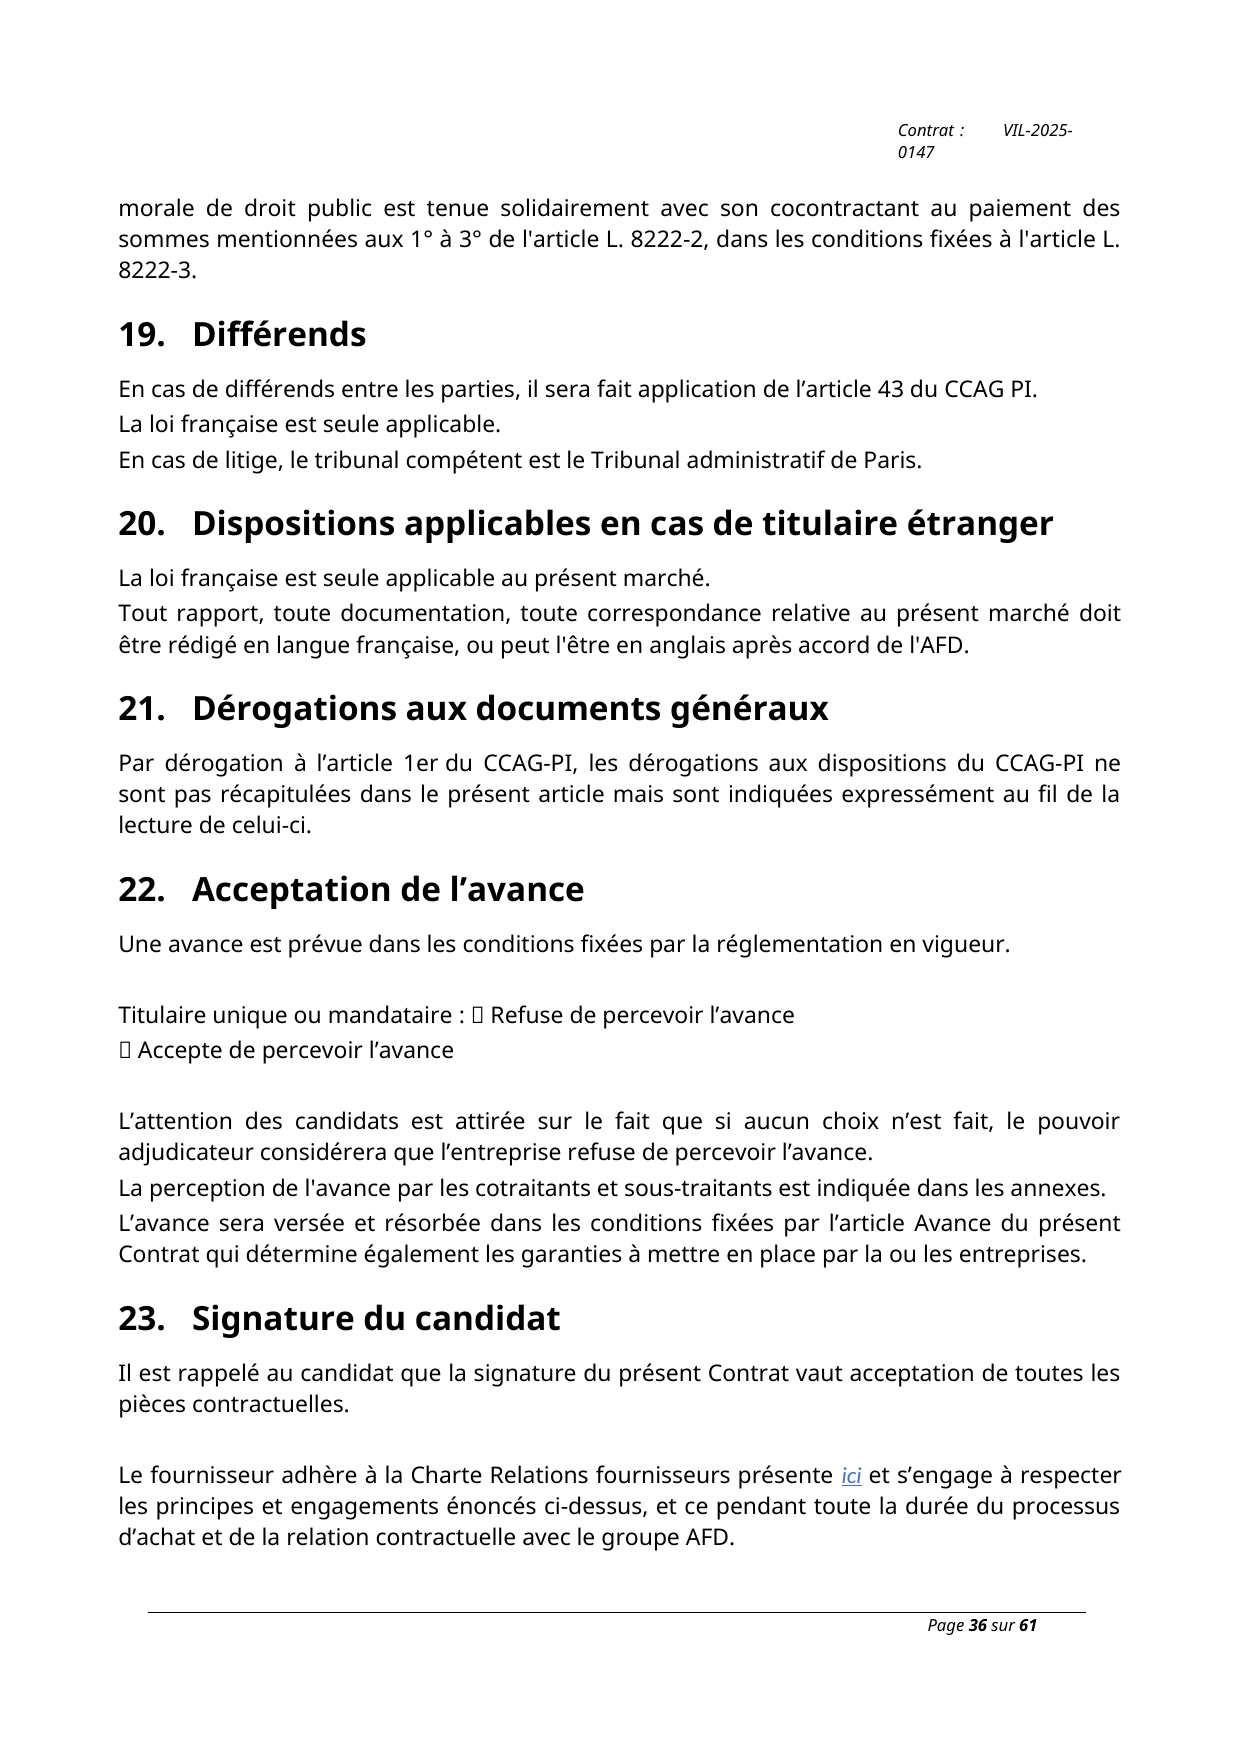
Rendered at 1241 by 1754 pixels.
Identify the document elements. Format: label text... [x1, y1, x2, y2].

text L’attention des candidats est attirée sur le fait que si aucun choix n’est fait, le pouvoir adjudicateur considérera que l’entreprise refuse de percevoir l’avance. [118, 1105, 1122, 1167]
text Dispositions applicables en cas de titulaire étranger [118, 500, 1122, 545]
text La loi française est seule applicable. [118, 408, 1122, 439]
text En cas de différends entre les parties, il sera fait application de l’article 43 du CCAG PI. [118, 373, 1122, 404]
text Acceptation de l’avance [118, 866, 1122, 911]
text Différends [118, 311, 1122, 356]
text Il est rappelé au candidat que la signature du présent Contrat vaut acceptation de toutes les pièces contractuelles. [118, 1357, 1122, 1419]
text  Accepte de percevoir l’avance [118, 1034, 1122, 1065]
text En cas de litige, le tribunal compétent est le Tribunal administratif de Paris. [118, 444, 1122, 475]
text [118, 192, 1122, 286]
text L’avance sera versée et résorbée dans les conditions fixées par l’article Avance du présent Contrat qui détermine également les garanties à mettre en place par la ou les entreprises. [118, 1207, 1122, 1269]
text La perception de l'avance par les cotraitants et sous-traitants est indiquée dans les annexes. [118, 1172, 1122, 1203]
text La loi française est seule applicable au présent marché. [118, 562, 1122, 593]
text Titulaire unique ou mandataire :  Refuse de percevoir l’avance [118, 999, 1122, 1030]
text Le fournisseur adhère à la Charte Relations fournisseurs présente ici et s’engage à respecter les principes et engagements énoncés ci-dessus, et ce pendant toute la durée du processus d’achat et de la relation contractuelle avec le groupe AFD. [118, 1459, 1122, 1552]
text Par dérogation à l’article 1er du CCAG-PI, les dérogations aux dispositions du CCAG-PI ne sont pas récapitulées dans le présent article mais sont indiquées expressément au fil de la lecture de celui-ci. [118, 747, 1122, 841]
text Une avance est prévue dans les conditions fixées par la réglementation en vigueur. [118, 928, 1122, 959]
text Signature du candidat [118, 1294, 1122, 1340]
text Dérogations aux documents généraux [118, 685, 1122, 730]
text Tout rapport, toute documentation, toute correspondance relative au présent marché doit être rédigé en langue française, ou peut l'être en anglais après accord de l'AFD. [118, 597, 1122, 660]
